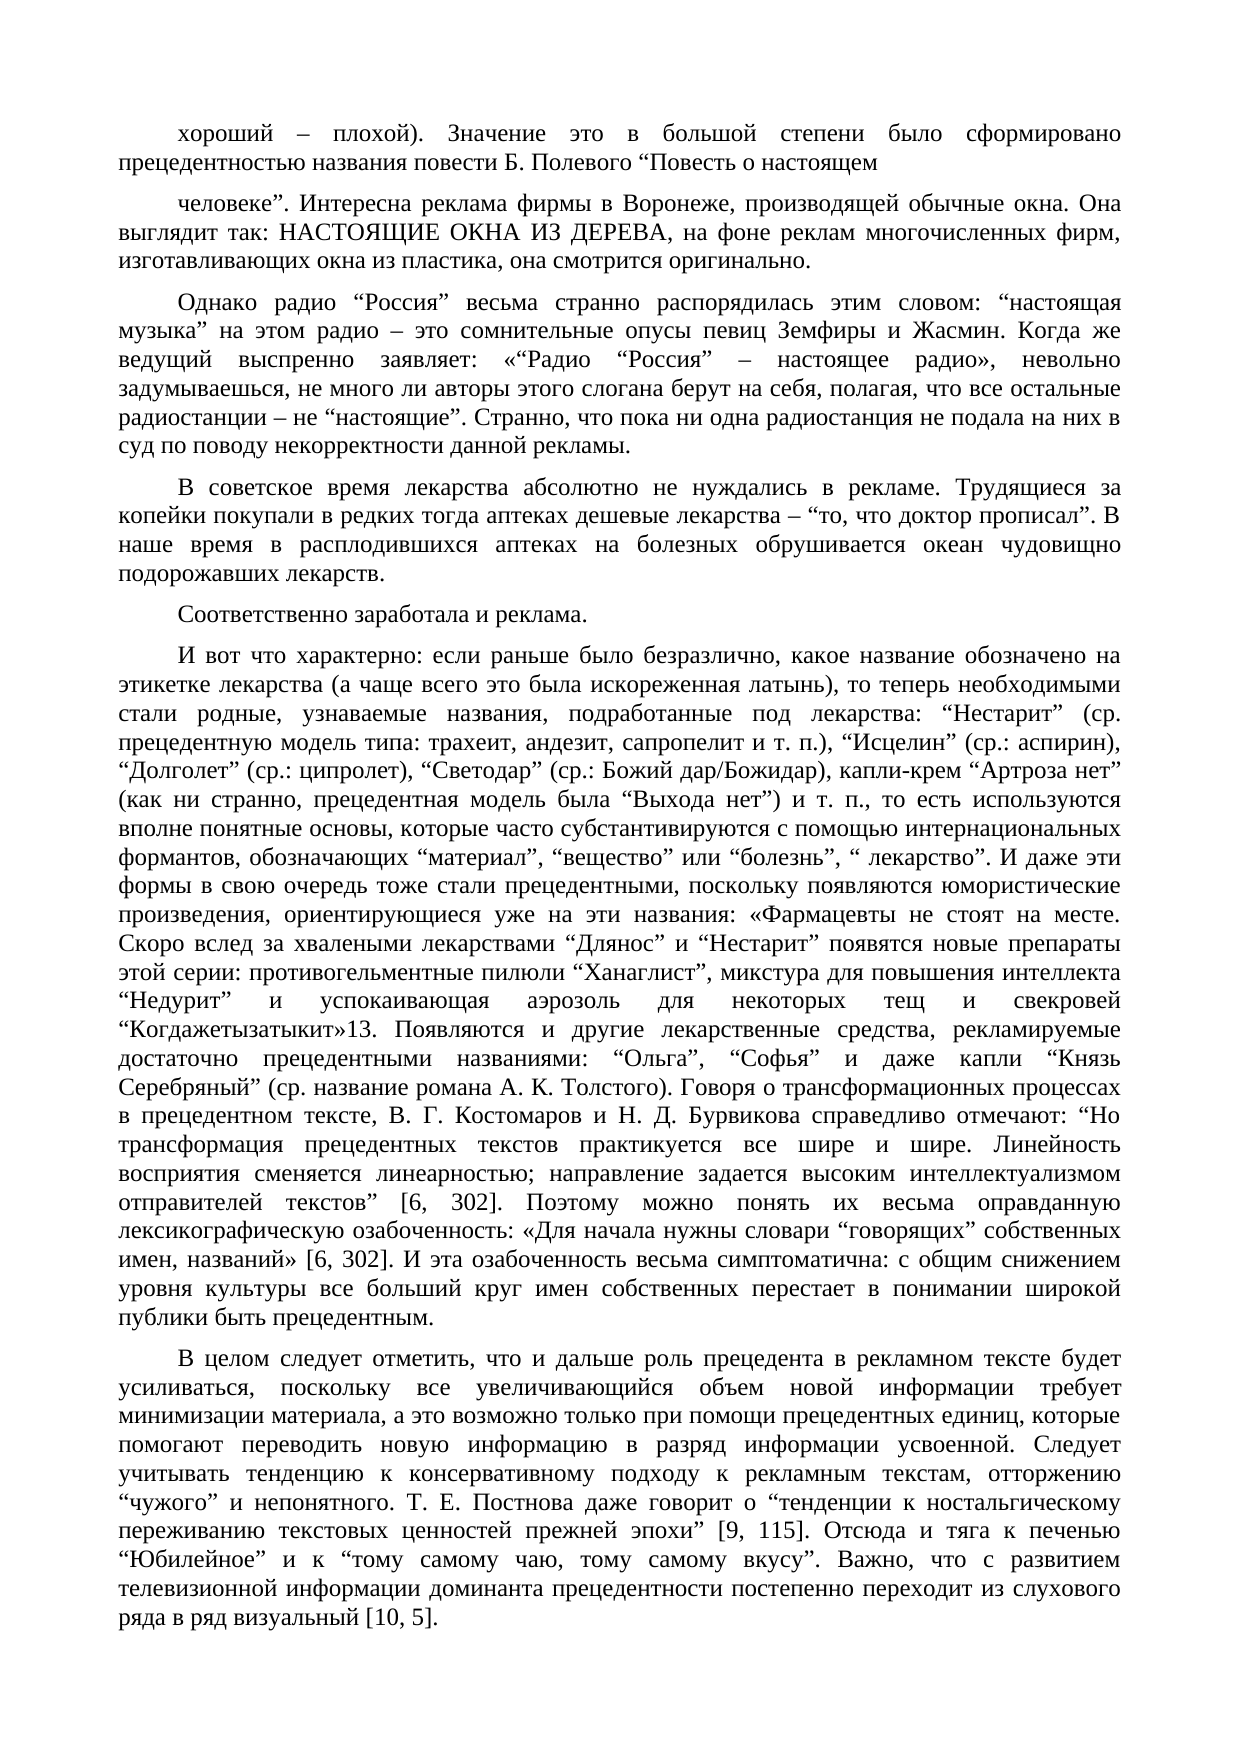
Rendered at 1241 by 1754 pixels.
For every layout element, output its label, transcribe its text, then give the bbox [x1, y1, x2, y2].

text В советское время лекарства абсолютно не нуждались в рекламе. Трудящиеся за копейки покупали в редких тогда аптеках дешевые лекарства – “то, что доктор прописал”. В наше время в расплодившихся аптеках на болезных обрушивается океан чудовищно подорожавших лекарств. [118, 472, 1122, 587]
text В целом следует отметить, что и дальше роль прецедента в рекламном тексте будет усиливаться, поскольку все увеличивающийся объем новой информации требует минимизации материала, а это возможно только при помощи прецедентных единиц, которые помогают переводить новую информацию в разряд информации усвоенной. Следует учитывать тенденцию к консервативному подходу к рекламным текстам, отторжению “чужого” и непонятного. Т. Е. Постнова даже говорит о “тенденции к ностальгическому переживанию текстовых ценностей прежней эпохи” [9, 115]. Отсюда и тяга к печенью “Юбилейное” и к “тому самому чаю, тому самому вкусу”. Важно, что с развитием телевизионной информации доминанта прецедентности постепенно переходит из слухового ряда в ряд визуальный [10, 5]. [118, 1343, 1122, 1631]
text Соответственно заработала и реклама. [118, 599, 1122, 628]
text человеке”. Интересна реклама фирмы в Воронеже, производящей обычные окна. Она выглядит так: НАСТОЯЩИЕ ОКНА ИЗ ДЕРЕВА, на фоне реклам многочисленных фирм, изготавливающих окна из пластика, она смотрится оригинально. [118, 188, 1122, 274]
text хороший – плохой). Значение это в большой степени было сформировано прецедентностью названия повести Б. Полевого “Повесть о настоящем [118, 118, 1122, 176]
text И вот что характерно: если раньше было безразлично, какое название обозначено на этикетке лекарства (а чаще всего это была искореженная латынь), то теперь необходимыми стали родные, узнаваемые названия, подработанные под лекарства: “Нестарит” (ср. прецедентную модель типа: трахеит, андезит, сапропелит и т. п.), “Исцелин” (ср.: аспирин), “Долголет” (ср.: ципролет), “Светодар” (ср.: Божий дар/Божидар), капли-крем “Артроза нет” (как ни странно, прецедентная модель была “Выхода нет”) и т. п., то есть используются вполне понятные основы, которые часто субстантивируются с помощью интернациональных формантов, обозначающих “материал”, “вещество” или “болезнь”, “ лекарство”. И даже эти формы в свою очередь тоже стали прецедентными, поскольку появляются юмористические произведения, ориентирующиеся уже на эти названия: «Фармацевты не стоят на месте. Скоро вслед за хвалеными лекарствами “Длянос” и “Нестарит” появятся новые препараты этой серии: противогельментные пилюли “Ханаглист”, микстура для повышения интеллекта “Недурит” и успокаивающая аэрозоль для некоторых тещ и свекровей “Когдажетызатыкит»13. Появляются и другие лекарственные средства, рекламируемые достаточно прецедентными названиями: “Ольга”, “Софья” и даже капли “Князь Серебряный” (ср. название романа А. К. Толстого). Говоря о трансформационных процессах в прецедентном тексте, В. Г. Костомаров и Н. Д. Бурвикова справедливо отмечают: “Но трансформация прецедентных текстов практикуется все шире и шире. Линейность восприятия сменяется линеарностью; направление задается высоким интеллектуализмом отправителей текстов” [6, 302]. Поэтому можно понять их весьма оправданную лексикографическую озабоченность: «Для начала нужны словари “говорящих” собственных имен, названий» [6, 302]. И эта озабоченность весьма симптоматична: с общим снижением уровня культуры все больший круг имен собственных перестает в понимании широкой публики быть прецедентным. [118, 641, 1122, 1331]
text Однако радио “Россия” весьма странно распорядилась этим словом: “настоящая музыка” на этом радио – это сомнительные опусы певиц Земфиры и Жасмин. Когда же ведущий выспренно заявляет: «“Радио “Россия” – настоящее радио», невольно задумываешься, не много ли авторы этого слогана берут на себя, полагая, что все остальные радиостанции – не “настоящие”. Странно, что пока ни одна радиостанция не подала на них в суд по поводу некорректности данной рекламы. [118, 287, 1122, 459]
